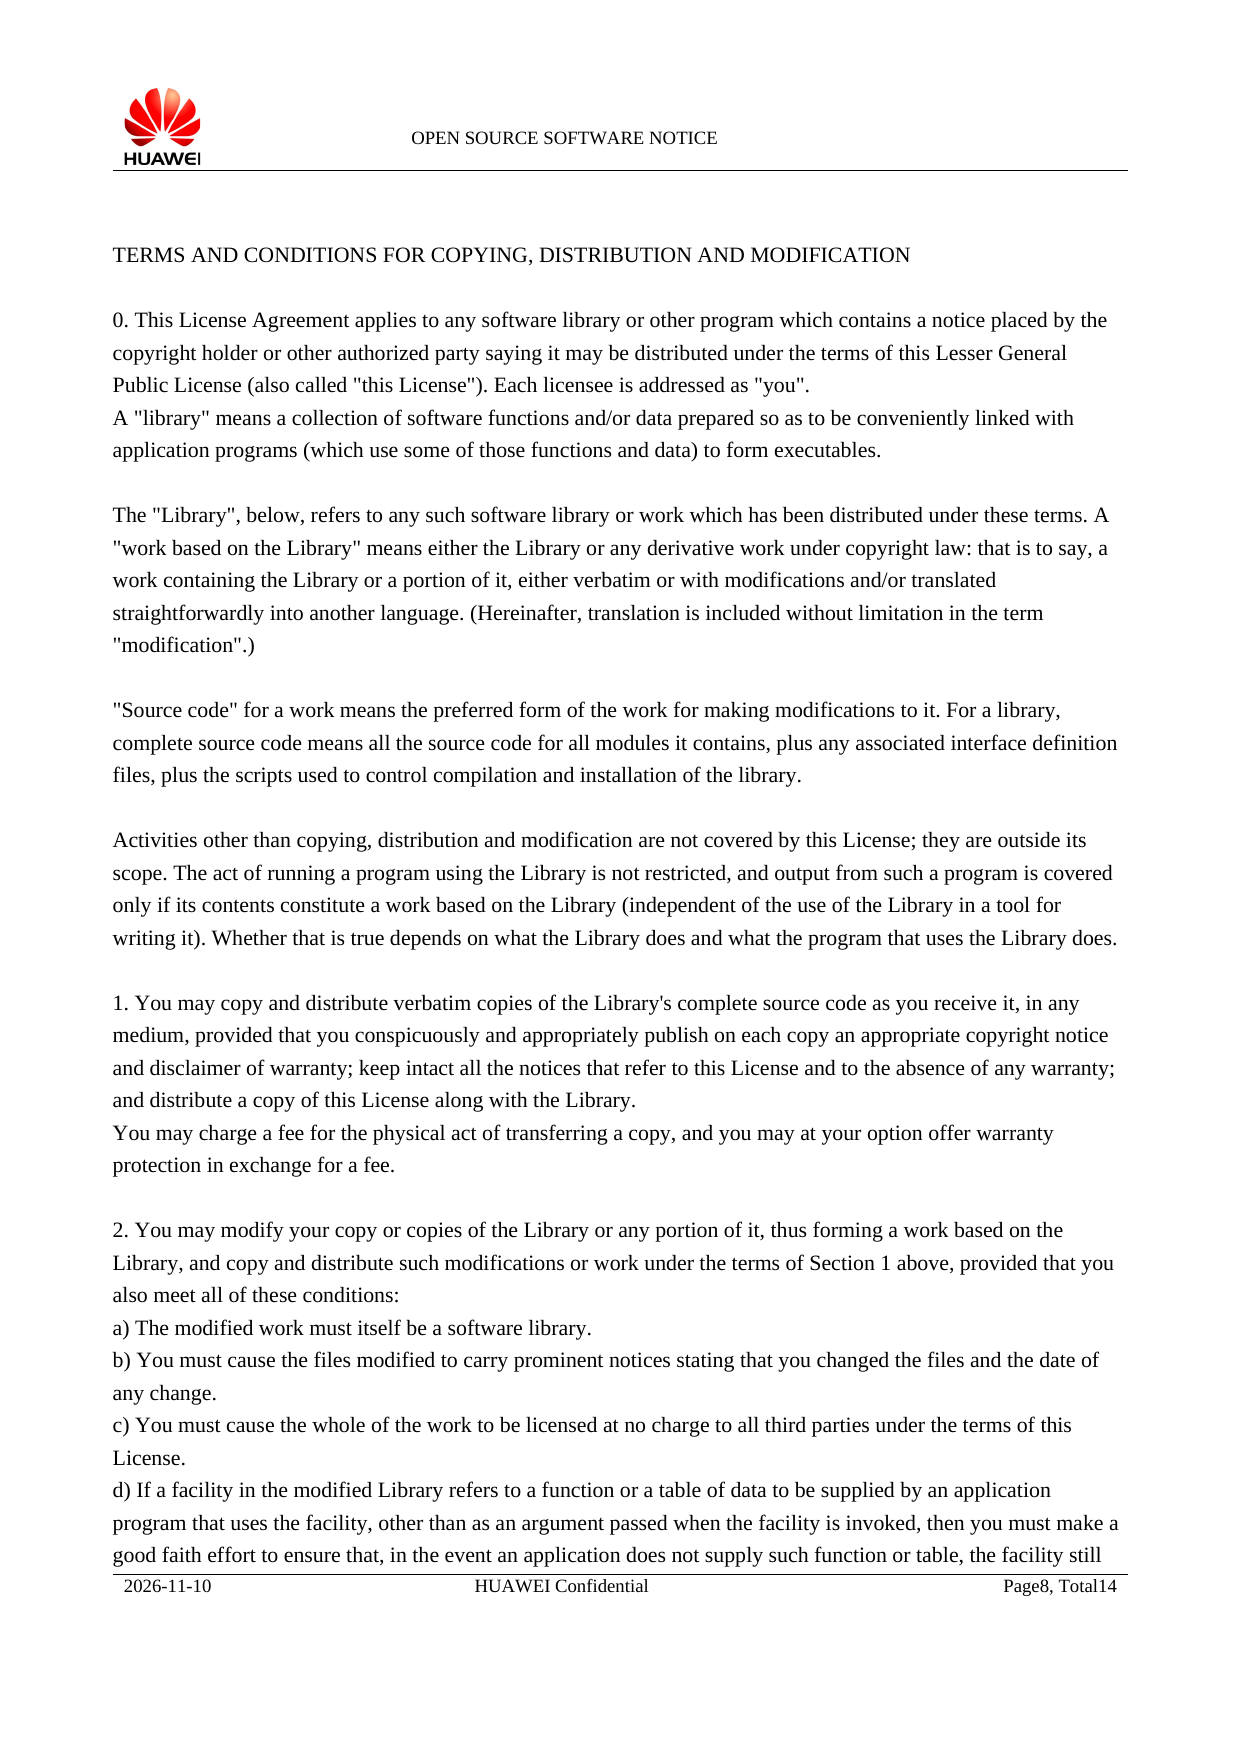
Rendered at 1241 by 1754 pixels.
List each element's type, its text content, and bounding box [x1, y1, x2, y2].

picture [124, 88, 201, 165]
